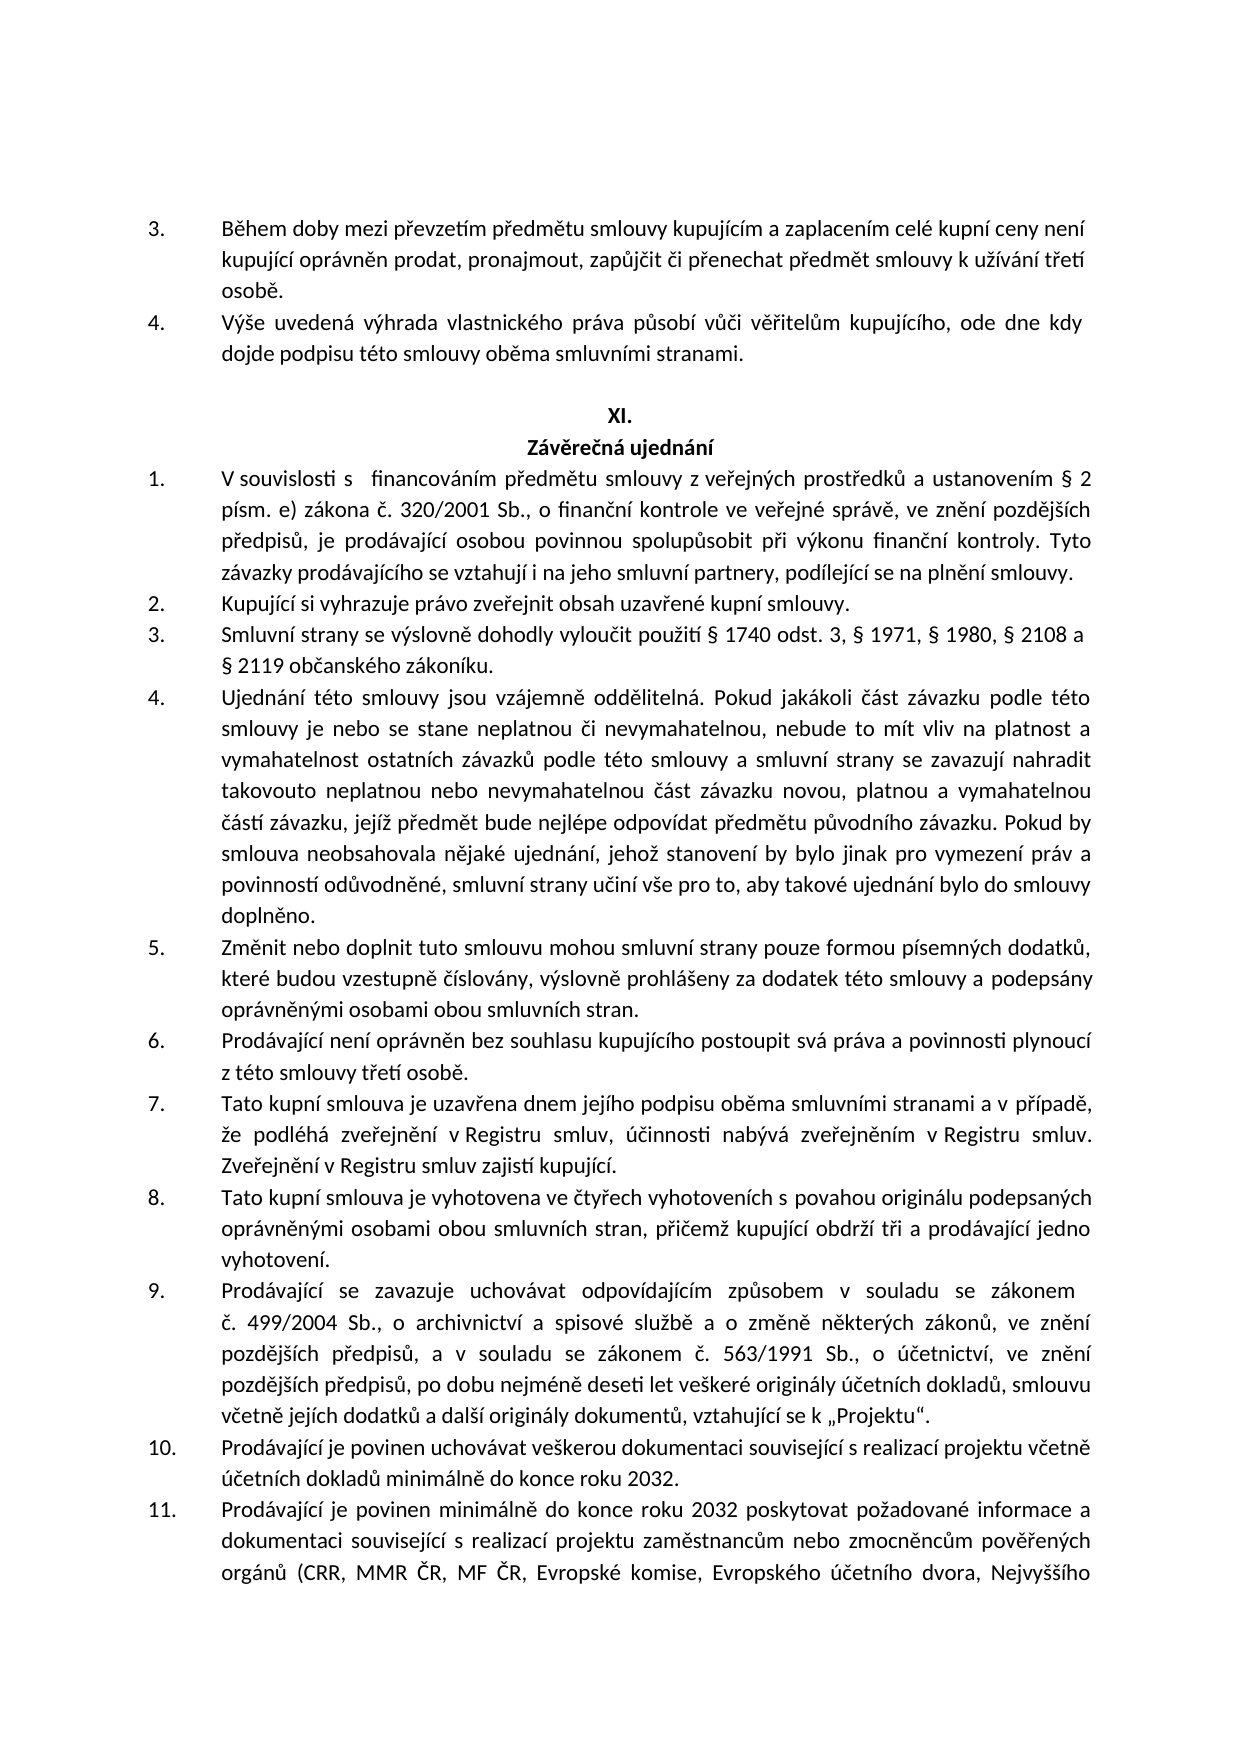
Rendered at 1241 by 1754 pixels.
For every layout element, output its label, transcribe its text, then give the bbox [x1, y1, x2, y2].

list 7. Tato kupní smlouva je uzavřena dnem jejího podpisu oběma smluvními stranami a v případě, že podléhá zveřejnění v Registru smluv, účinnosti nabývá zveřejněním v Registru smluv. Zveřejnění v Registru smluv zajistí kupující. [148, 1086, 1093, 1180]
text 4. Výše uvedená výhrada vlastnického práva působí vůči věřitelům kupujícího, ode dne kdy dojde podpisu této smlouvy oběma smluvními stranami. [148, 305, 1093, 368]
text 5. Změnit nebo doplnit tuto smlouvu mohou smluvní strany pouze formou písemných dodatků, které budou vzestupně číslovány, výslovně prohlášeny za dodatek této smlouvy a podepsány oprávněnými osobami obou smluvních stran. [148, 930, 1093, 1024]
text 2. Kupující si vyhrazuje právo zveřejnit obsah uzavřené kupní smlouvy. [148, 586, 1093, 618]
text Závěrečná ujednání [148, 430, 1093, 461]
list 6. Prodávající není oprávněn bez souhlasu kupujícího postoupit svá práva a povinnosti plynoucí z této smlouvy třetí osobě. [148, 1024, 1093, 1086]
text 3. Během doby mezi převzetím předmětu smlouvy kupujícím a zaplacením celé kupní ceny není kupující oprávněn prodat, pronajmout, zapůjčit či přenechat předmět smlouvy k užívání třetí osobě. [148, 211, 1093, 305]
list 8. Tato kupní smlouva je vyhotovena ve čtyřech vyhotoveních s povahou originálu podepsaných oprávněnými osobami obou smluvních stran, přičemž kupující obdrží tři a prodávající jedno vyhotovení. [148, 1180, 1093, 1274]
text XI. [148, 399, 1093, 430]
text 1. V souvislosti s financováním předmětu smlouvy z veřejných prostředků a ustanovením § 2 písm. e) zákona č. 320/2001 Sb., o finanční kontrole ve veřejné správě, ve znění pozdějších předpisů, je prodávající osobou povinnou spolupůsobit při výkonu finanční kontroly. Tyto závazky prodávajícího se vztahují i na jeho smluvní partnery, podílející se na plnění smlouvy. [148, 461, 1093, 586]
text 3. Smluvní strany se výslovně dohodly vyloučit použití § 1740 odst. 3, § 1971, § 1980, § 2108 a § 2119 občanského zákoníku. [148, 618, 1093, 680]
list 10. Prodávající je povinen uchovávat veškerou dokumentaci související s realizací projektu včetně účetních dokladů minimálně do konce roku 2032. [148, 1430, 1093, 1493]
text 4. Ujednání této smlouvy jsou vzájemně oddělitelná. Pokud jakákoli část závazku podle této smlouvy je nebo se stane neplatnou či nevymahatelnou, nebude to mít vliv na platnost a vymahatelnost ostatních závazků podle této smlouvy a smluvní strany se zavazují nahradit takovouto neplatnou nebo nevymahatelnou část závazku novou, platnou a vymahatelnou částí závazku, jejíž předmět bude nejlépe odpovídat předmětu původního závazku. Pokud by smlouva neobsahovala nějaké ujednání, jehož stanovení by bylo jinak pro vymezení práv a povinností odůvodněné, smluvní strany učiní vše pro to, aby takové ujednání bylo do smlouvy doplněno. [148, 680, 1093, 930]
list 9. Prodávající se zavazuje uchovávat odpovídajícím způsobem v souladu se zákonem č. 499/2004 Sb., o archivnictví a spisové službě a o změně některých zákonů, ve znění pozdějších předpisů, a v souladu se zákonem č. 563/1991 Sb., o účetnictví, ve znění pozdějších předpisů, po dobu nejméně deseti let veškeré originály účetních dokladů, smlouvu včetně jejích dodatků a další originály dokumentů, vztahující se k „Projektu“. [148, 1274, 1093, 1430]
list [148, 1493, 1093, 1586]
